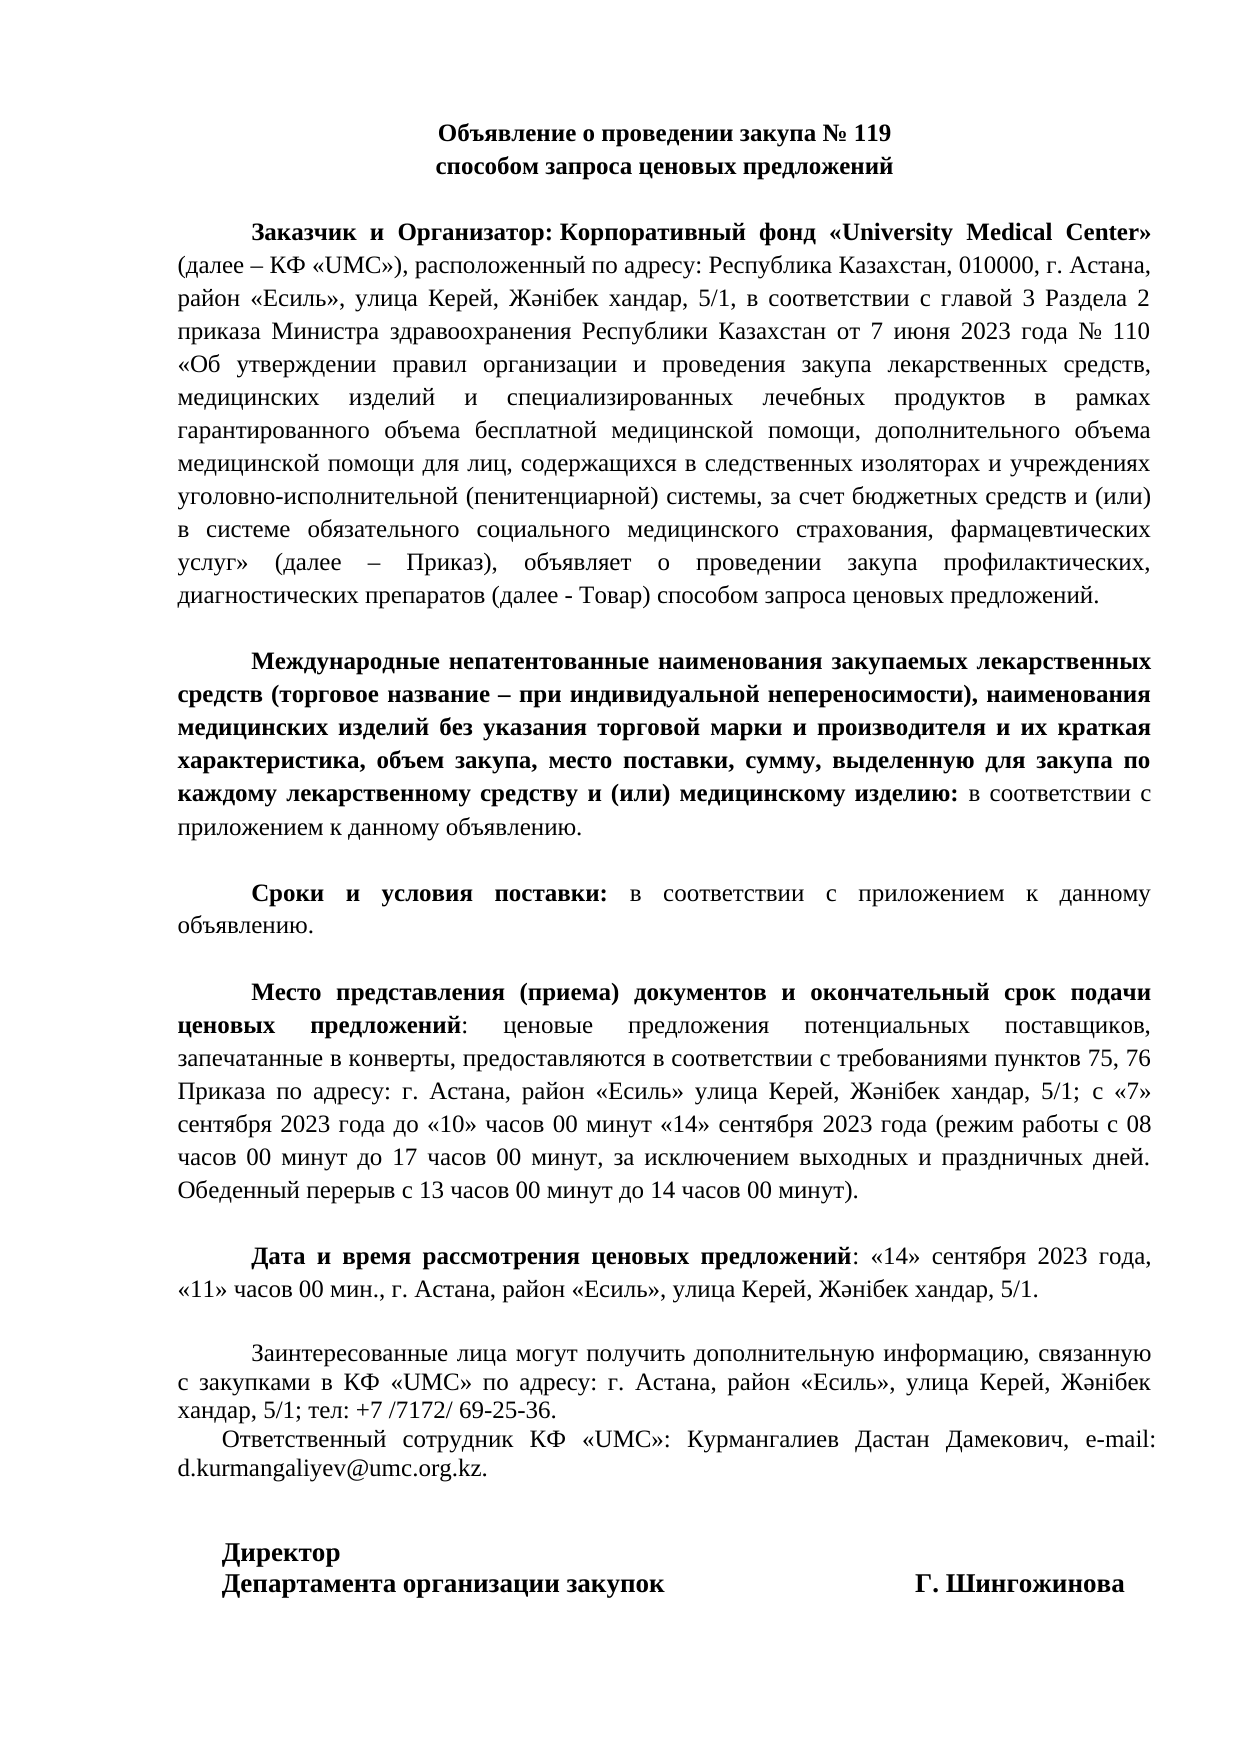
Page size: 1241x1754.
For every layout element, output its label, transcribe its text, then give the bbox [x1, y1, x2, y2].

text Заинтересованные лица могут получить дополнительную информацию, связанную с закупками в КФ «UMC» по адресу: г. Астана, район «Есиль», улица Керей, Жәнібек хандар, 5/1; тел: +7 /7172/ 69-25-36. [177, 1338, 1153, 1424]
text Ответственный сотрудник КФ «UMC»: Курмангалиев Дастан Дамекович, e-mail: d.kurmangaliyev@umc.org.kz. [177, 1424, 1157, 1482]
text Директор [177, 1536, 1152, 1567]
text Сроки и условия поставки: в соответствии с приложением к данному объявлению. [177, 878, 1152, 939]
text Объявление о проведении закупа № 119 [177, 118, 1152, 147]
text Место представления (приема) документов и окончательный срок подачи ценовых предложений: ценовые предложения потенциальных поставщиков, запечатанные в конверты, предоставляются в соответствии с требованиями пунктов 75, 76 Приказа по адресу: г. Астана, район «Есиль» улица Керей, Жәнібек хандар, 5/1; с «7» сентября 2023 года до «10» часов 00 минут «14» сентября 2023 года (режим работы с 08 часов 00 минут до 17 часов 00 минут, за исключением выходных и праздничных дней. Обеденный перерыв с 13 часов 00 минут до 14 часов 00 минут). [177, 977, 1152, 1203]
text Департамента организации закупок Г. Шингожинова [177, 1567, 1152, 1598]
text способом запроса ценовых предложений [177, 151, 1152, 180]
text Дата и время рассмотрения ценовых предложений: «14» сентября 2023 года, «11» часов 00 мин., г. Астана, район «Есиль», улица Керей, Жәнібек хандар, 5/1. [177, 1241, 1152, 1303]
text Международные непатентованные наименования закупаемых лекарственных средств (торговое название – при индивидуальной непереносимости), наименования медицинских изделий без указания торговой марки и производителя и их краткая характеристика, объем закупа, место поставки, сумму, выделенную для закупа по каждому лекарственному средству и (или) медицинскому изделию: в соответствии с приложением к данному объявлению. [177, 646, 1152, 840]
text Заказчик и Организатор: Корпоративный фонд «University Medical Center» (далее – КФ «UMC»), расположенный по адресу: Республика Казахстан, 010000, г. Астана, район «Есиль», улица Керей, Жәнібек хандар, 5/1, в соответствии с главой 3 Раздела 2 приказа Министра здравоохранения Республики Казахстан от 7 июня 2023 года № 110 «Об утверждении правил организации и проведения закупа лекарственных средств, медицинских изделий и специализированных лечебных продуктов в рамках гарантированного объема бесплатной медицинской помощи, дополнительного объема медицинской помощи для лиц, содержащихся в следственных изоляторах и учреждениях уголовно-исполнительной (пенитенциарной) системы, за счет бюджетных средств и (или) в системе обязательного социального медицинского страхования, фармацевтических услуг» (далее – Приказ), объявляет о проведении закупа профилактических, диагностических препаратов (далее - Товар) способом запроса ценовых предложений. [177, 217, 1152, 609]
